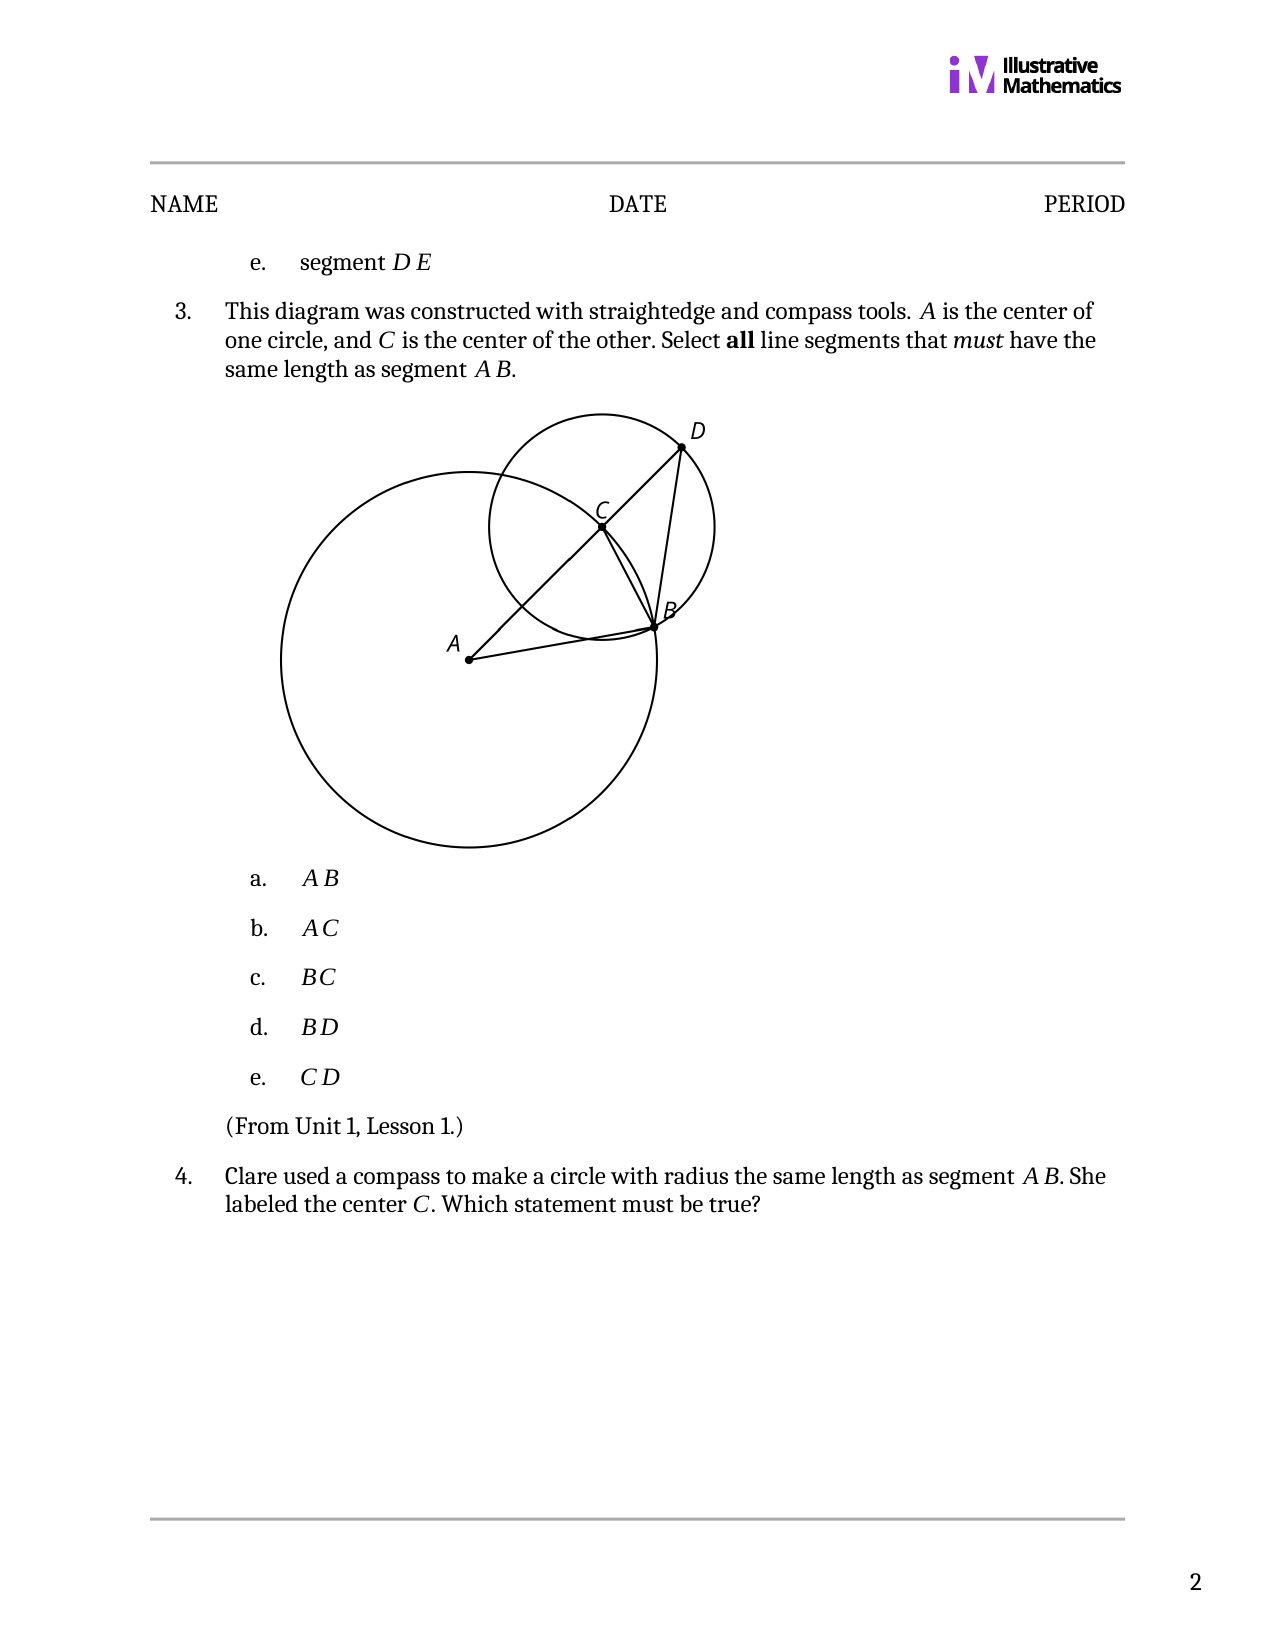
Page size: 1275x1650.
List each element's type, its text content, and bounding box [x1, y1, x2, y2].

list segment [250, 247, 1125, 276]
list This diagram was constructed with straightedge and compass tools. is the center of one circle, and is the center of the other. Select all line segments that must have the same length as segment . [175, 297, 1125, 383]
picture [243, 404, 732, 855]
picture [949, 55, 1121, 93]
list (From Unit 1, Lesson 1.) [175, 1112, 1125, 1141]
list Clare used a compass to make a circle with radius the same length as segment . She labeled the center . Which statement must be true? [175, 1162, 1125, 1219]
